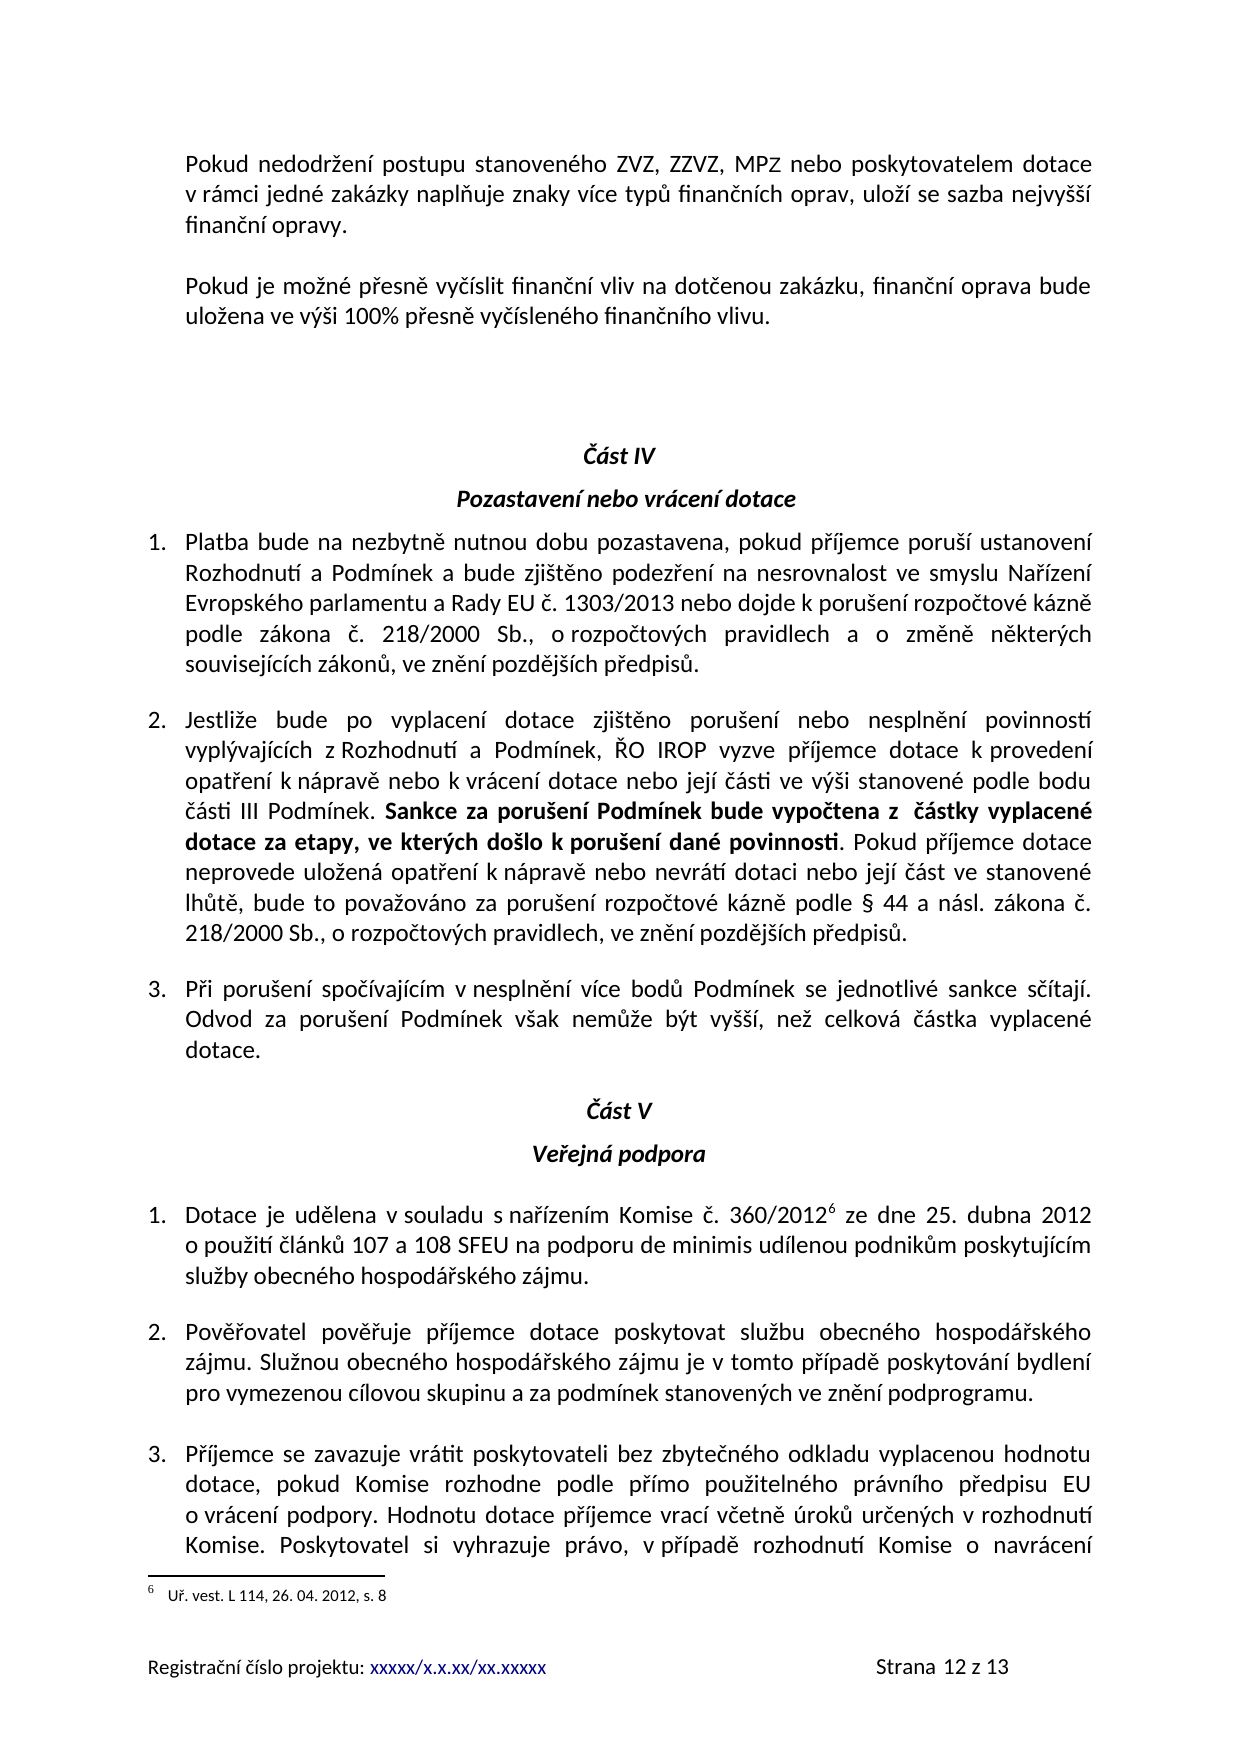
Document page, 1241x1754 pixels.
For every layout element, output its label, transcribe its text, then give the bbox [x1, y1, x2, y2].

list Platba bude na nezbytně nutnou dobu pozastavena, pokud příjemce poruší ustanovení Rozhodnutí a Podmínek a bude zjištěno podezření na nesrovnalost ve smyslu Nařízení Evropského parlamentu a Rady EU č. 1303/2013 nebo dojde k porušení rozpočtové kázně podle zákona č. 218/2000 Sb., o rozpočtových pravidlech a o změně některých souvisejících zákonů, ve znění pozdějších předpisů. [148, 526, 1092, 679]
text Veřejná podpora [148, 1138, 1092, 1168]
text Pokud nedodržení postupu stanoveného ZVZ, ZZVZ, MPZ nebo poskytovatelem dotace v rámci jedné zakázky naplňuje znaky více typů finančních oprav, uloží se sazba nejvyšší finanční opravy. [185, 148, 1092, 239]
text Část IV [148, 440, 1092, 471]
list Jestliže bude po vyplacení dotace zjištěno porušení nebo nesplnění povinností vyplývajících z Rozhodnutí a Podmínek, ŘO IROP vyzve příjemce dotace k provedení opatření k nápravě nebo k vrácení dotace nebo její části ve výši stanovené podle bodu části III Podmínek. Sankce za porušení Podmínek bude vypočtena z částky vyplacené dotace za etapy, ve kterých došlo k porušení dané povinnosti. Pokud příjemce dotace neprovede uložená opatření k nápravě nebo nevrátí dotaci nebo její část ve stanovené lhůtě, bude to považováno za porušení rozpočtové kázně podle § 44 a násl. zákona č. 218/2000 Sb., o rozpočtových pravidlech, ve znění pozdějších předpisů. [148, 704, 1092, 948]
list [148, 1438, 1092, 1560]
text Pokud je možné přesně vyčíslit finanční vliv na dotčenou zakázku, finanční oprava bude uložena ve výši 100% přesně vyčísleného finančního vlivu. [185, 270, 1092, 331]
text Pozastavení nebo vrácení dotace [162, 483, 1093, 514]
text Část V [148, 1095, 1092, 1126]
list Pověřovatel pověřuje příjemce dotace poskytovat službu obecného hospodářského zájmu. Služnou obecného hospodářského zájmu je v tomto případě poskytování bydlení pro vymezenou cílovou skupinu a za podmínek stanovených ve znění podprogramu. [148, 1316, 1092, 1407]
list Při porušení spočívajícím v nesplnění více bodů Podmínek se jednotlivé sankce sčítají. Odvod za porušení Podmínek však nemůže být vyšší, než celková částka vyplacené dotace. [148, 973, 1092, 1064]
list Dotace je udělena v souladu s nařízením Komise č. 360/2012 ze dne 25. dubna 2012 o použití článků 107 a 108 SFEU na podporu de minimis udílenou podnikům poskytujícím služby obecného hospodářského zájmu. [148, 1199, 1092, 1291]
